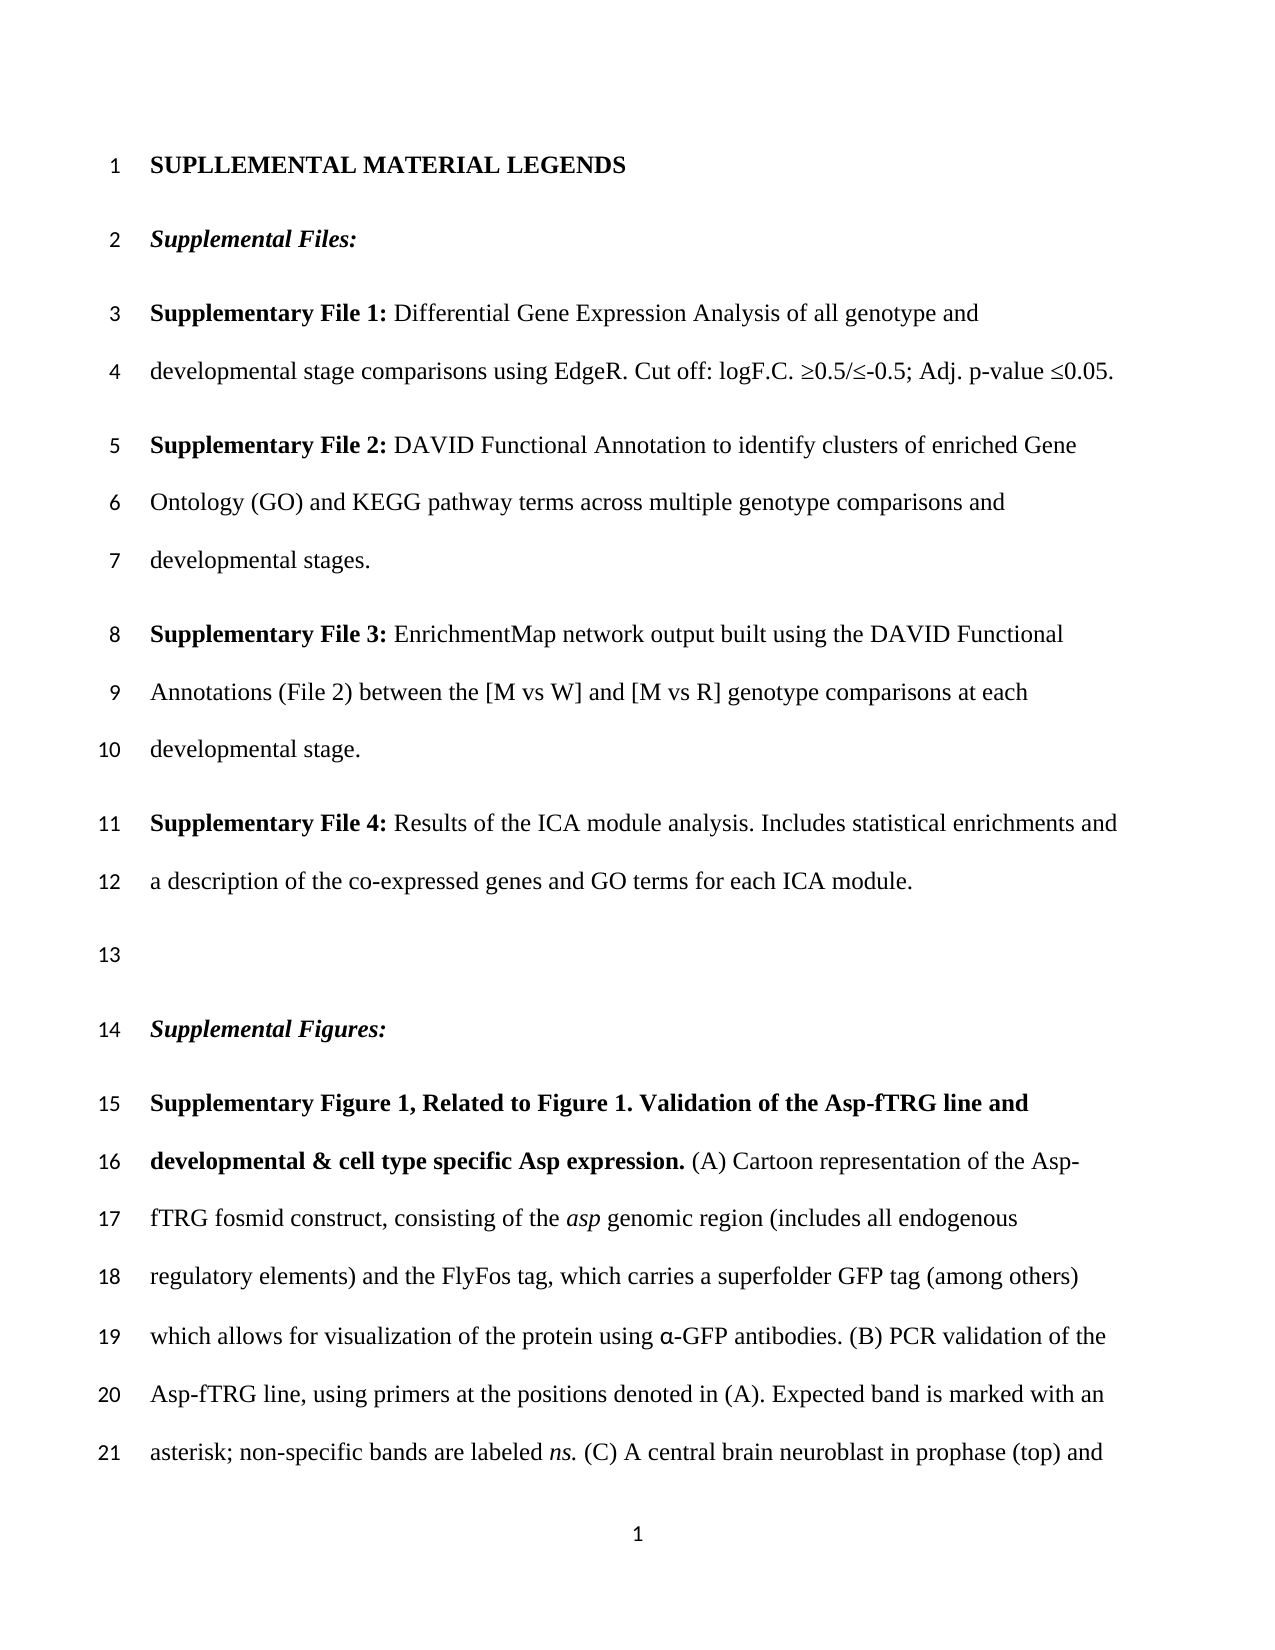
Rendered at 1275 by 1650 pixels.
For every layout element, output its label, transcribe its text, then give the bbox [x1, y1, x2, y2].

text Supplemental Figures: [150, 1014, 1125, 1043]
text SUPLLEMENTAL MATERIAL LEGENDS [150, 150, 1125, 179]
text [150, 1088, 1125, 1466]
text Supplementary File 1: Differential Gene Expression Analysis of all genotype and developmental stage comparisons using EdgeR. Cut off: logF.C. ≥0.5/≤-0.5; Adj. p-value ≤0.05. [150, 298, 1125, 384]
text Supplementary File 4: Results of the ICA module analysis. Includes statistical enrichments and a description of the co-expressed genes and GO terms for each ICA module. [150, 808, 1125, 894]
text Supplementary File 3: EnrichmentMap network output built using the DAVID Functional Annotations (File 2) between the [M vs W] and [M vs R] genotype comparisons at each developmental stage. [150, 619, 1125, 763]
text Supplemental Files: [150, 224, 1125, 253]
text Supplementary File 2: DAVID Functional Annotation to identify clusters of enriched Gene Ontology (GO) and KEGG pathway terms across multiple genotype comparisons and developmental stages. [150, 430, 1125, 574]
